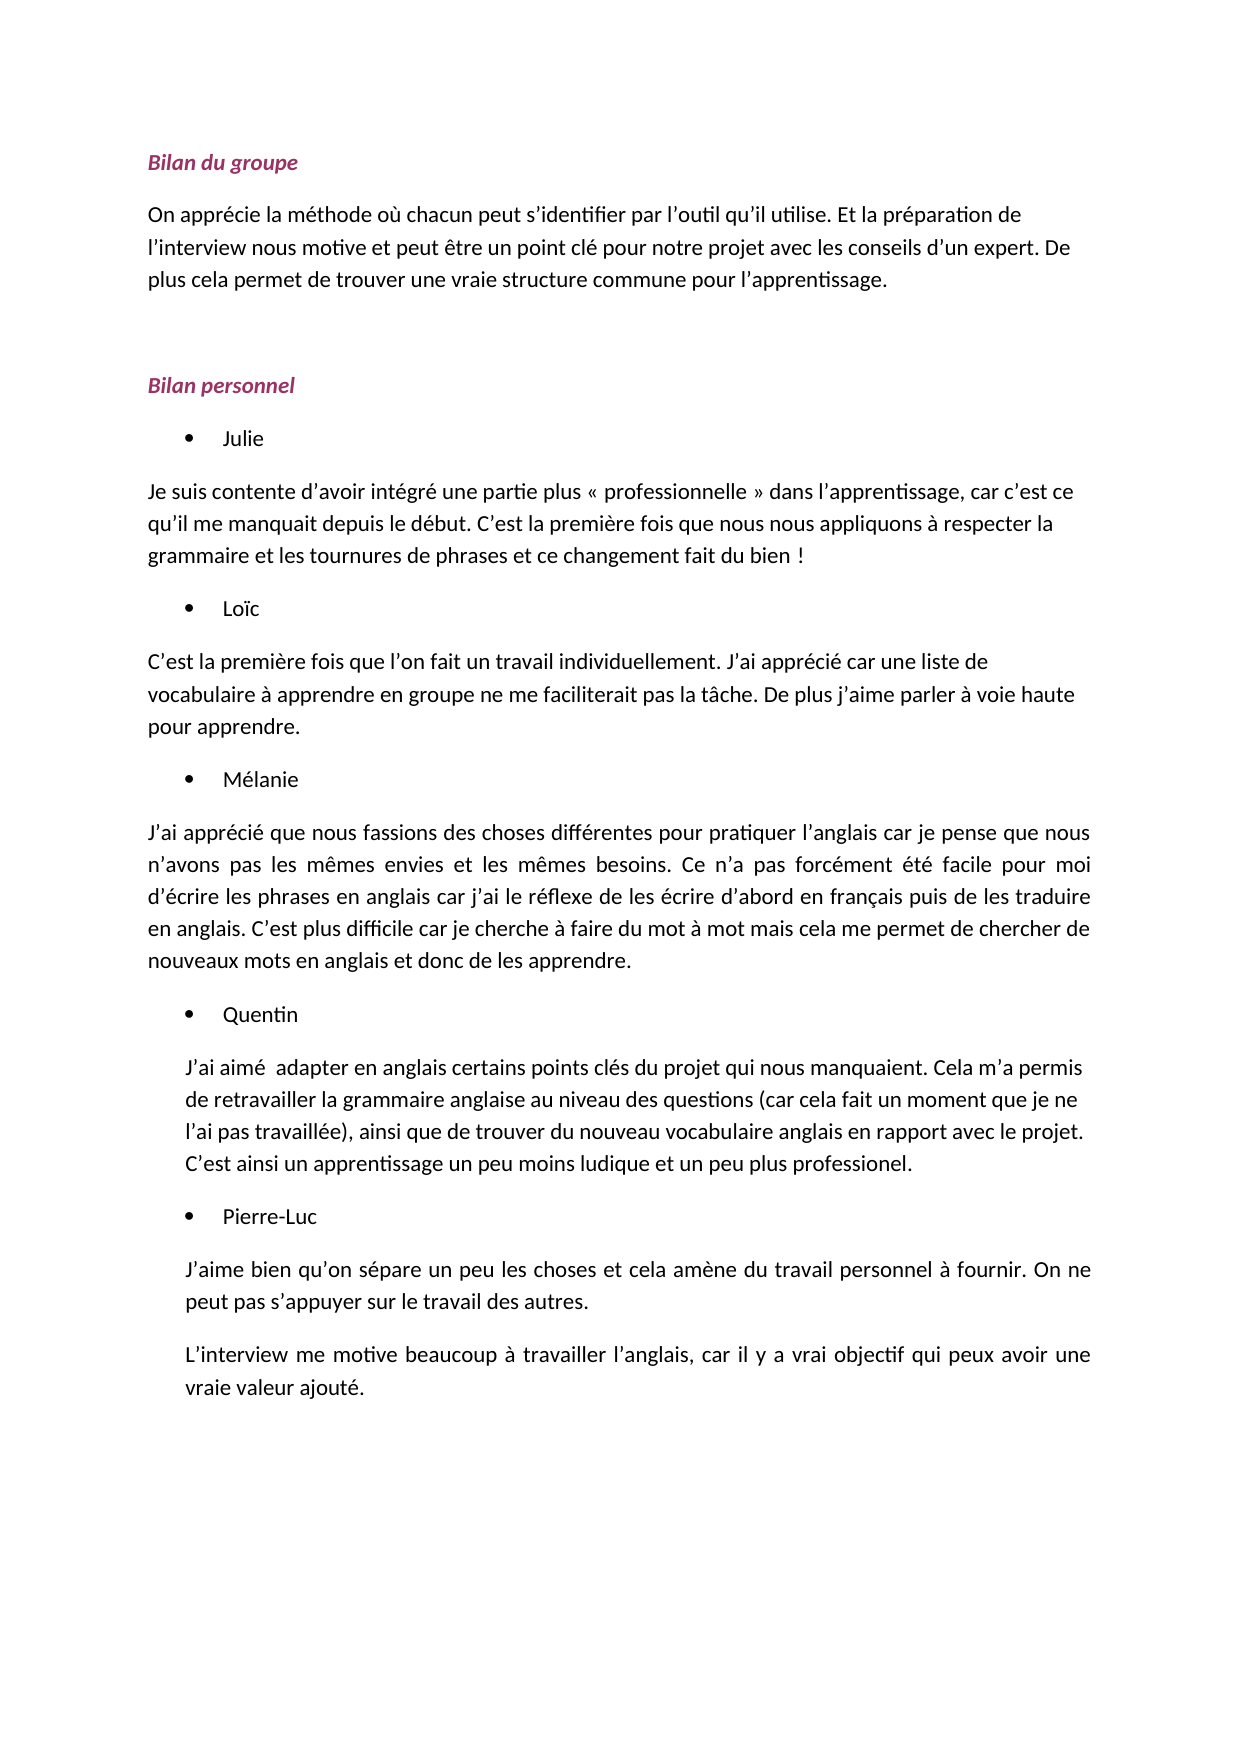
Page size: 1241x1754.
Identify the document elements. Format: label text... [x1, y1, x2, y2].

text Bilan du groupe [148, 148, 1093, 176]
text L’interview me motive beaucoup à travailler l’anglais, car il y a vrai objectif qui peux avoir une vraie valeur ajouté. [185, 1341, 1093, 1401]
list Pierre-Luc [185, 1202, 1093, 1230]
text J’ai apprécié que nous fassions des choses différentes pour pratiquer l’anglais car je pense que nous n’avons pas les mêmes envies et les mêmes besoins. Ce n’a pas forcément été facile pour moi d’écrire les phrases en anglais car j’ai le réflexe de les écrire d’abord en français puis de les traduire en anglais. C’est plus difficile car je cherche à faire du mot à mot mais cela me permet de chercher de nouveaux mots en anglais et donc de les apprendre. [148, 818, 1093, 975]
list Loïc [185, 594, 1093, 622]
text C’est la première fois que l’on fait un travail individuellement. J’ai apprécié car une liste de vocabulaire à apprendre en groupe ne me faciliterait pas la tâche. De plus j’aime parler à voie haute pour apprendre. [148, 647, 1093, 740]
text J’aime bien qu’on sépare un peu les choses et cela amène du travail personnel à fournir. On ne peut pas s’appuyer sur le travail des autres. [185, 1255, 1093, 1316]
list Julie [185, 424, 1093, 452]
list Mélanie [185, 765, 1093, 793]
text Bilan personnel [148, 371, 1093, 399]
text J’ai aimé adapter en anglais certains points clés du projet qui nous manquaient. Cela m’a permis de retravailler la grammaire anglaise au niveau des questions (car cela fait un moment que je ne l’ai pas travaillée), ainsi que de trouver du nouveau vocabulaire anglais en rapport avec le projet. C’est ainsi un apprentissage un peu moins ludique et un peu plus professionel. [185, 1053, 1093, 1177]
list Quentin [185, 1000, 1093, 1028]
text On apprécie la méthode où chacun peut s’identifier par l’outil qu’il utilise. Et la préparation de l’interview nous motive et peut être un point clé pour notre projet avec les conseils d’un expert. De plus cela permet de trouver une vraie structure commune pour l’apprentissage. [148, 201, 1093, 293]
text Je suis contente d’avoir intégré une partie plus « professionnelle » dans l’apprentissage, car c’est ce qu’il me manquait depuis le début. C’est la première fois que nous nous appliquons à respecter la grammaire et les tournures de phrases et ce changement fait du bien ! [148, 477, 1093, 569]
